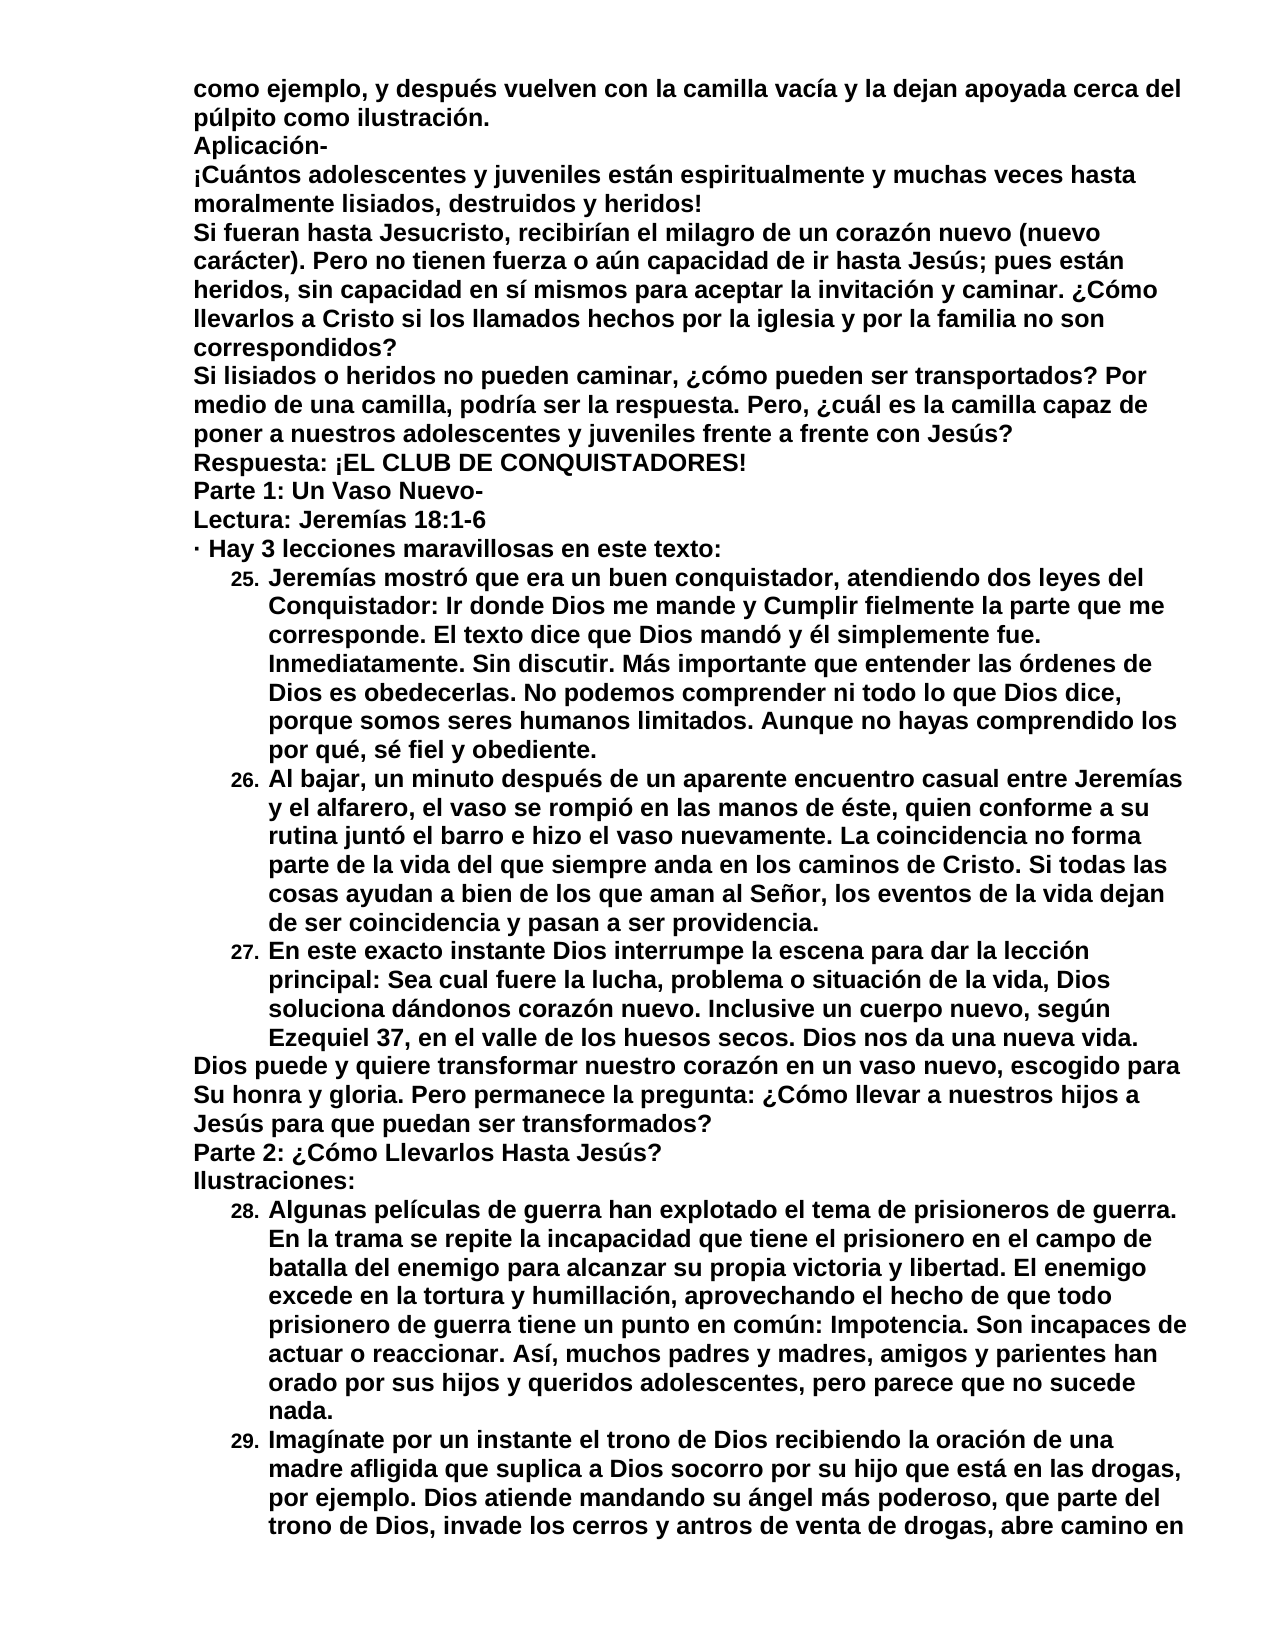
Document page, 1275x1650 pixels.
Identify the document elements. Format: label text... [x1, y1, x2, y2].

text · Hay 3 lecciones maravillosas en este texto: [193, 534, 1196, 563]
text Parte 1: Un Vaso Nuevo- [193, 476, 1196, 505]
list Algunas películas de guerra han explotado el tema de prisioneros de guerra. En la trama se repite la incapacidad que tiene el prisionero en el campo de batalla del enemigo para alcanzar su propia victoria y libertad. El enemigo excede en la tortura y humillación, aprovechando el hecho de que todo prisionero de guerra tiene un punto en común: Impotencia. Son incapaces de actuar o reaccionar. Así, muchos padres y madres, amigos y parientes han orado por sus hijos y queridos adolescentes, pero parece que no sucede nada. [231, 1195, 1196, 1425]
list En este exacto instante Dios interrumpe la escena para dar la lección principal: Sea cual fuere la lucha, problema o situación de la vida, Dios soluciona dándonos corazón nuevo. Inclusive un cuerpo nuevo, según Ezequiel 37, en el valle de los huesos secos. Dios nos da una nueva vida. [231, 936, 1196, 1051]
text ¡Cuántos adolescentes y juveniles están espiritualmente y muchas veces hasta moralmente lisiados, destruidos y heridos! [193, 160, 1196, 218]
text Ilustraciones: [193, 1166, 1196, 1195]
text Si lisiados o heridos no pueden caminar, ¿cómo pueden ser transportados? Por medio de una camilla, podría ser la respuesta. Pero, ¿cuál es la camilla capaz de poner a nuestros adolescentes y juveniles frente a frente con Jesús? [193, 361, 1196, 448]
text Aplicación- [193, 131, 1196, 160]
list Jeremías mostró que era un buen conquistador, atendiendo dos leyes del Conquistador: Ir donde Dios me mande y Cumplir fielmente la parte que me corresponde. El texto dice que Dios mandó y él simplemente fue. Inmediatamente. Sin discutir. Más importante que entender las órdenes de Dios es obedecerlas. No podemos comprender ni todo lo que Dios dice, porque somos seres humanos limitados. Aunque no hayas comprendido los por qué, sé fiel y obediente. [231, 563, 1196, 764]
text Dios puede y quiere transformar nuestro corazón en un vaso nuevo, escogido para Su honra y gloria. Pero permanece la pregunta: ¿Cómo llevar a nuestros hijos a Jesús para que puedan ser transformados? [193, 1051, 1196, 1138]
text Parte 2: ¿Cómo Llevarlos Hasta Jesús? [193, 1138, 1196, 1166]
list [231, 1425, 1196, 1540]
text Lectura: Jeremías 18:1-6 [193, 505, 1196, 534]
list Al bajar, un minuto después de un aparente encuentro casual entre Jeremías y el alfarero, el vaso se rompió en las manos de éste, quien conforme a su rutina juntó el barro e hizo el vaso nuevamente. La coincidencia no forma parte de la vida del que siempre anda en los caminos de Cristo. Si todas las cosas ayudan a bien de los que aman al Señor, los eventos de la vida dejan de ser coincidencia y pasan a ser providencia. [231, 764, 1196, 936]
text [193, 74, 1196, 131]
text Respuesta: ¡EL CLUB DE CONQUISTADORES! [193, 448, 1196, 476]
text Si fueran hasta Jesucristo, recibirían el milagro de un corazón nuevo (nuevo carácter). Pero no tienen fuerza o aún capacidad de ir hasta Jesús; pues están heridos, sin capacidad en sí mismos para aceptar la invitación y caminar. ¿Cómo llevarlos a Cristo si los llamados hechos por la iglesia y por la familia no son correspondidos? [193, 218, 1196, 361]
